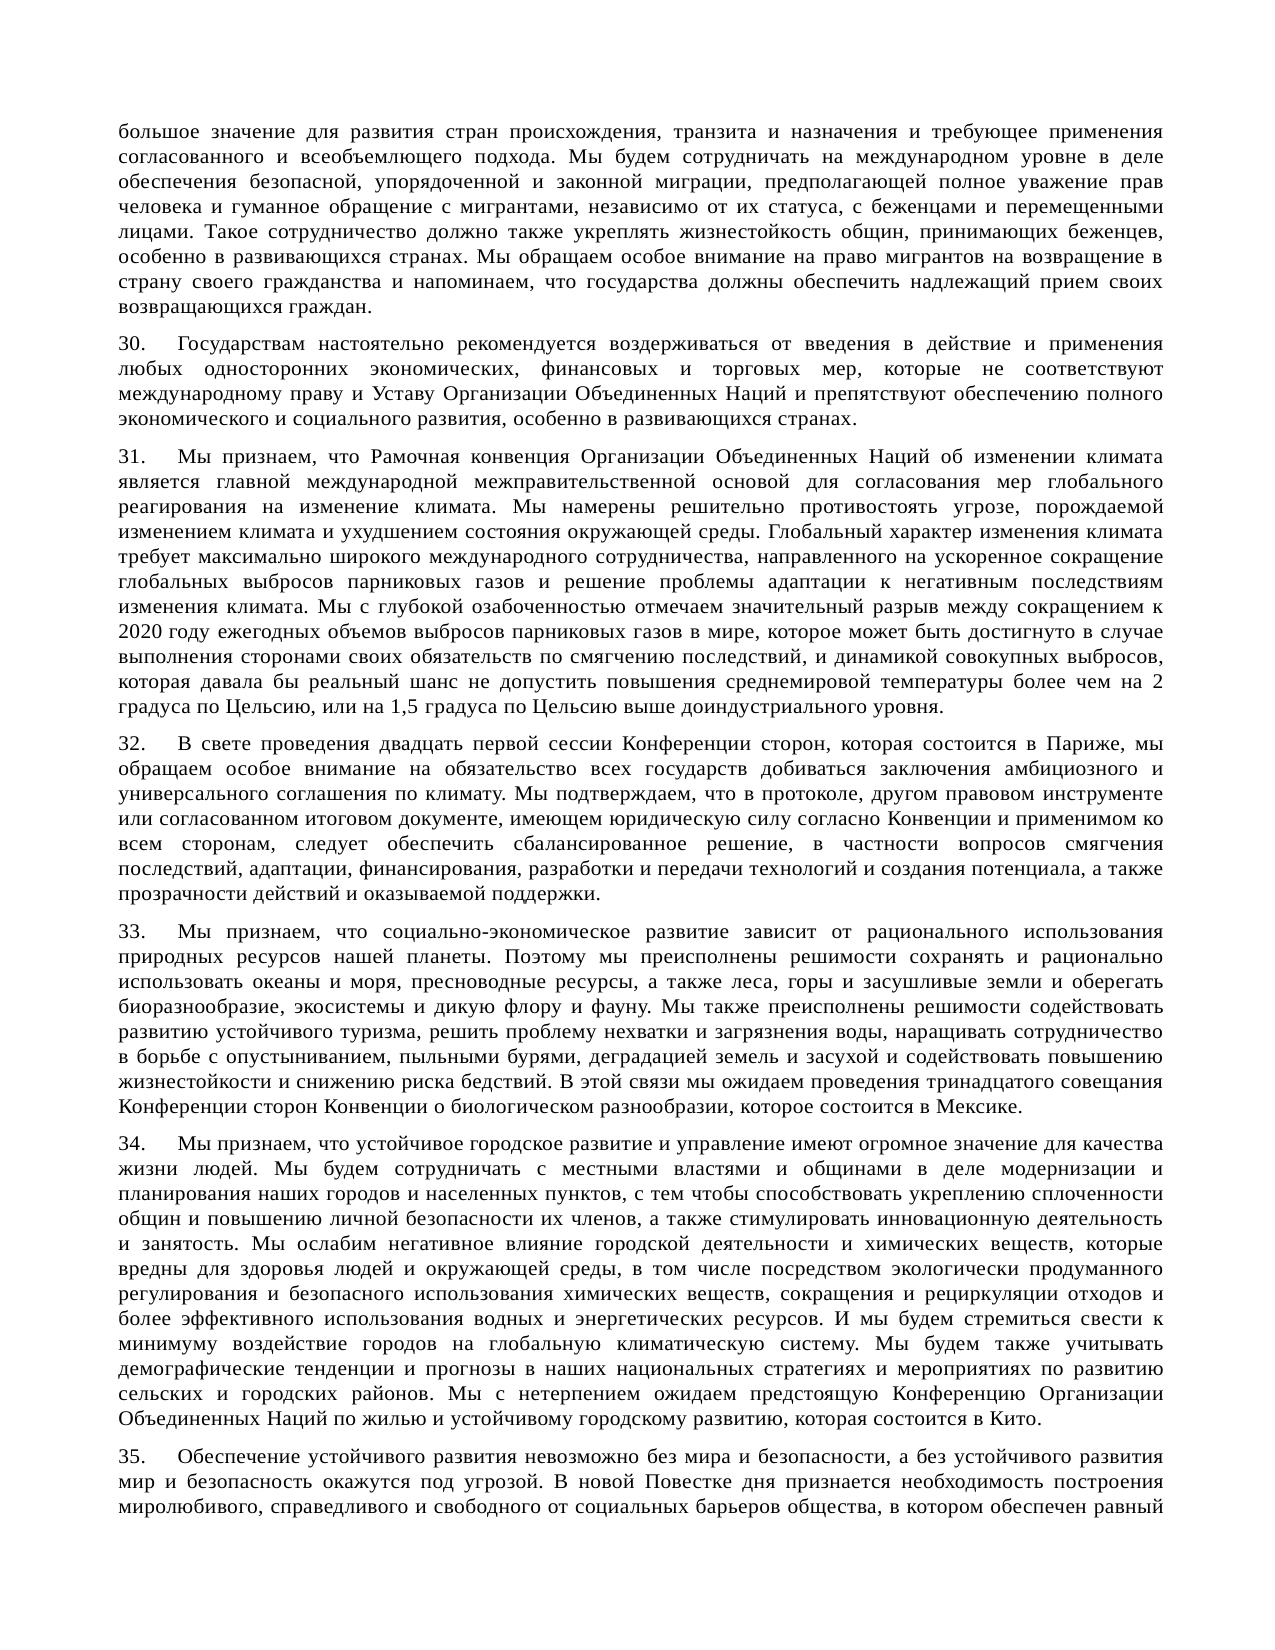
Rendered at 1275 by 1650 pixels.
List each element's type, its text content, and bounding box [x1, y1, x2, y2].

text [118, 118, 1166, 318]
text 30. Государствам настоятельно рекомендуется воздерживаться от введения в действие и применения любых односторонних экономических, финансовых и торговых мер, которые не соответствуют международному праву и Уставу Организации Объединенных Наций и препятствуют обеспечению полного экономического и социального развития, особенно в развивающихся странах. [118, 331, 1166, 431]
text 34. Мы признаем, что устойчивое городское развитие и управление имеют огромное значение для качества жизни людей. Мы будем сотрудничать с местными властями и общинами в деле модернизации и планирования наших городов и населенных пунктов, с тем чтобы способствовать укреплению сплоченности общин и повышению личной безопасности их членов, а также стимулировать инновационную деятельность и занятость. Мы ослабим негативное влияние городской деятельности и химических веществ, которые вредны для здоровья людей и окружающей среды, в том числе посредством экологически продуманного регулирования и безопасного использования химических веществ, сокращения и рециркуляции отходов и более эффективного использования водных и энергетических ресурсов. И мы будем стремиться свести к минимуму воздействие городов на глобальную климатическую систему. Мы будем также учитывать демографические тенденции и прогнозы в наших национальных стратегиях и мероприятиях по развитию сельских и городских районов. Мы с нетерпением ожидаем предстоящую Конференцию Организации Объединенных Наций по жилью и устойчивому городскому развитию, которая состоится в Кито. [118, 1131, 1166, 1431]
text 32. В свете проведения двадцать первой сессии Конференции сторон, которая состоится в Париже, мы обращаем особое внимание на обязательство всех государств добиваться заключения амбициозного и универсального соглашения по климату. Мы подтверждаем, что в протоколе, другом правовом инструменте или согласованном итоговом документе, имеющем юридическую силу согласно Конвенции и применимом ко всем сторонам, следует обеспечить сбалансированное решение, в частности вопросов смягчения последствий, адаптации, финансирования, разработки и передачи технологий и создания потенциала, а также прозрачности действий и оказываемой поддержки. [118, 731, 1166, 906]
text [118, 1443, 1166, 1518]
text 33. Мы признаем, что социально-экономическое развитие зависит от рационального использования природных ресурсов нашей планеты. Поэтому мы преисполнены решимости сохранять и рационально использовать океаны и моря, пресноводные ресурсы, а также леса, горы и засушливые земли и оберегать биоразнообразие, экосистемы и дикую флору и фауну. Мы также преисполнены решимости содействовать развитию устойчивого туризма, решить проблему нехватки и загрязнения воды, наращивать сотрудничество в борьбе с опустыниванием, пыльными бурями, деградацией земель и засухой и содействовать повышению жизнестойкости и снижению риска бедствий. В этой связи мы ожидаем проведения тринадцатого совещания Конференции сторон Конвенции о биологическом разнообразии, которое состоится в Мексике. [118, 918, 1166, 1118]
text 31. Мы признаем, что Рамочная конвенция Организации Объединенных Наций об изменении климата является главной международной межправительственной основой для согласования мер глобального реагирования на изменение климата. Мы намерены решительно противостоять угрозе, порождаемой изменением климата и ухудшением состояния окружающей среды. Глобальный характер изменения климата требует максимально широкого международного сотрудничества, направленного на ускоренное сокращение глобальных выбросов парниковых газов и решение проблемы адаптации к негативным последствиям изменения климата. Мы с глубокой озабоченностью отмечаем значительный разрыв между сокращением к 2020 году ежегодных объемов выбросов парниковых газов в мире, которое может быть достигнуто в случае выполнения сторонами своих обязательств по смягчению последствий, и динамикой совокупных выбросов, которая давала бы реальный шанс не допустить повышения среднемировой температуры более чем на 2 градуса по Цельсию, или на 1,5 градуса по Цельсию выше доиндустриального уровня. [118, 443, 1166, 718]
